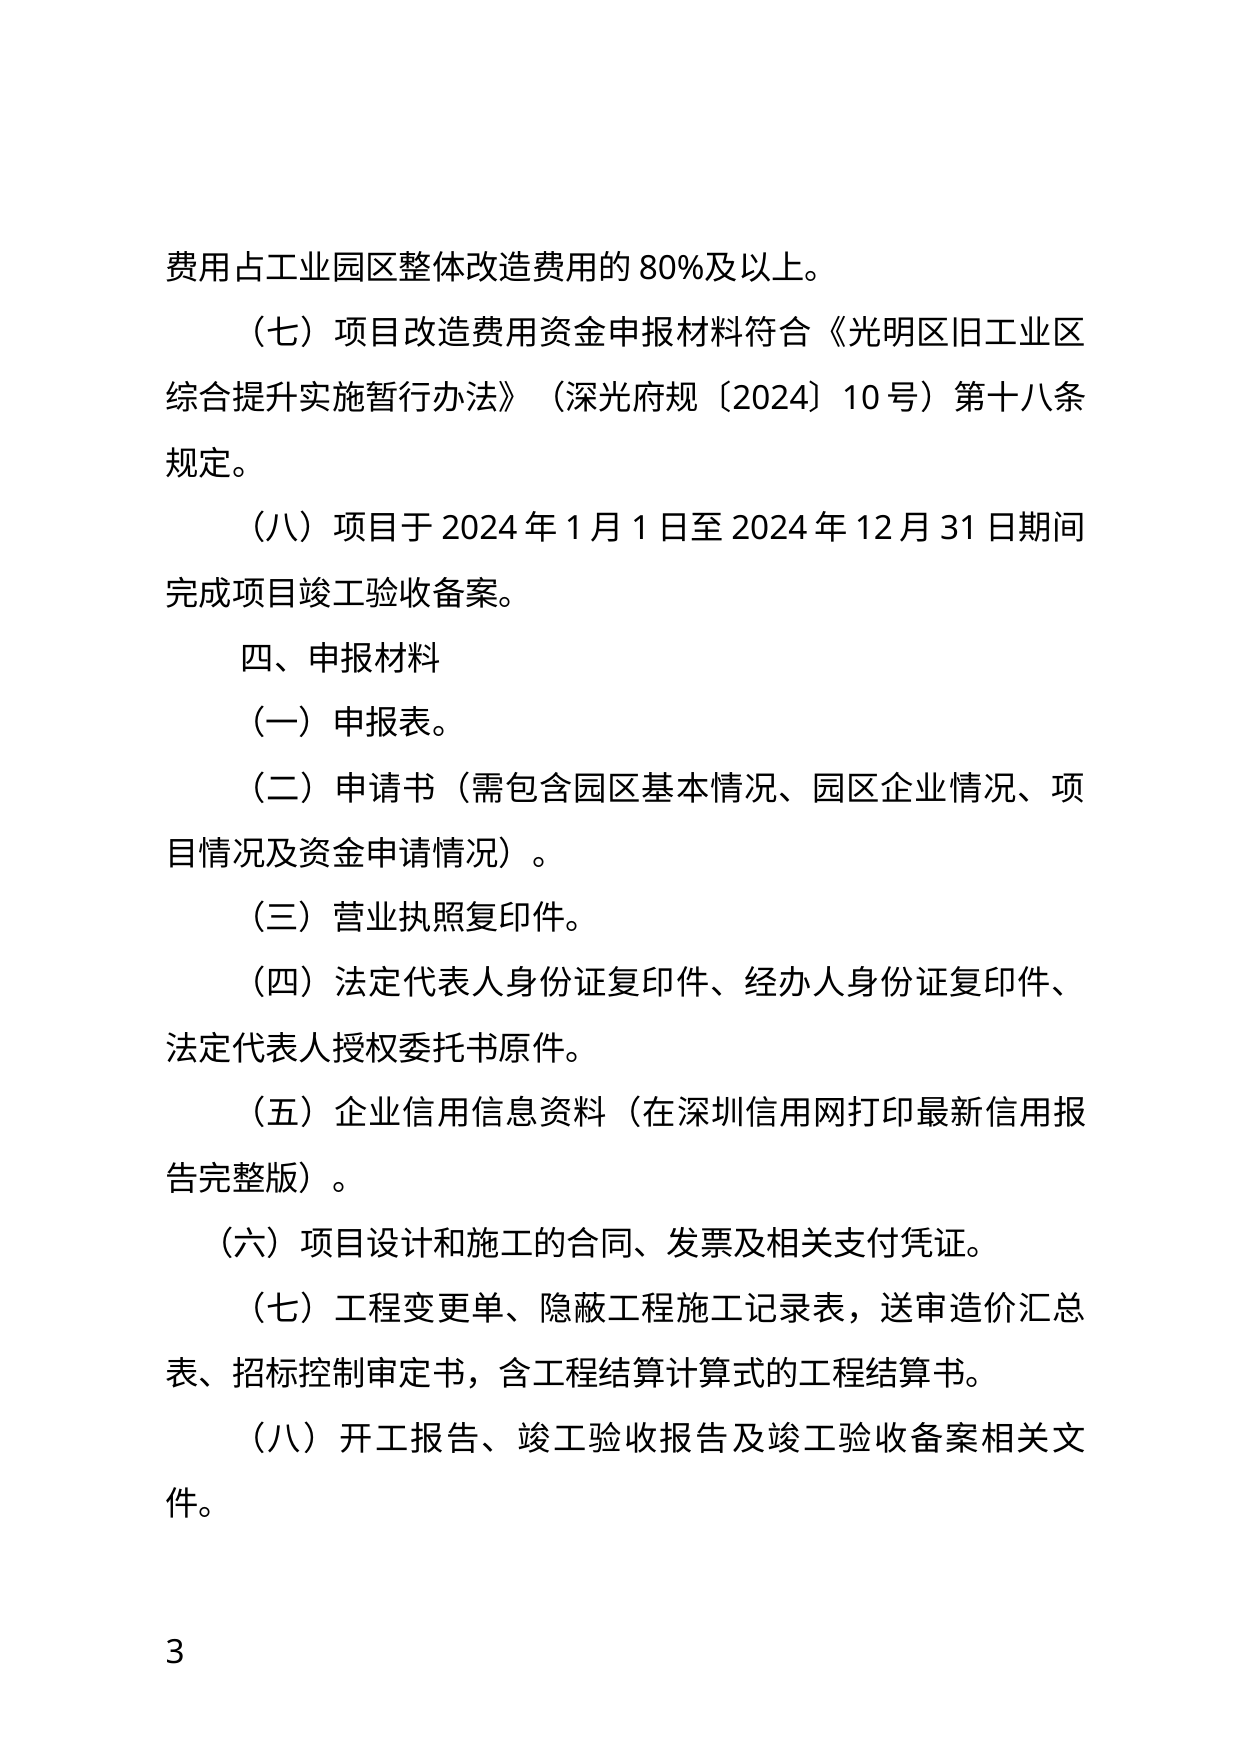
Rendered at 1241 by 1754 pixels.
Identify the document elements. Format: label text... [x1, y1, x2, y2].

text （二）申请书（需包含园区基本情况、园区企业情况、项目情况及资金申请情况）。 [165, 753, 1087, 883]
text （七）项目改造费用资金申报材料符合《光明区旧工业区综合提升实施暂行办法》（深光府规〔2024〕10号）第十八条规定。 [165, 298, 1087, 493]
text （五）企业信用信息资料（在深圳信用网打印最新信用报告完整版）。 [165, 1078, 1087, 1208]
text （八）项目于2024年1月1日至2024年12月31日期间完成项目竣工验收备案。 [165, 493, 1087, 623]
text （四）法定代表人身份证复印件、经办人身份证复印件、法定代表人授权委托书原件。 [165, 948, 1087, 1078]
text （七）工程变更单、隐蔽工程施工记录表，送审造价汇总表、招标控制审定书，含工程结算计算式的工程结算书。 [165, 1273, 1087, 1403]
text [165, 233, 1087, 298]
text （三）营业执照复印件。 [165, 883, 1087, 948]
text （一）申报表。 [165, 688, 1087, 753]
text （八）开工报告、竣工验收报告及竣工验收备案相关文件。 [165, 1403, 1087, 1533]
text （六）项目设计和施工的合同、发票及相关支付凭证。 [165, 1208, 1087, 1273]
text 四、申报材料 [165, 623, 1087, 688]
